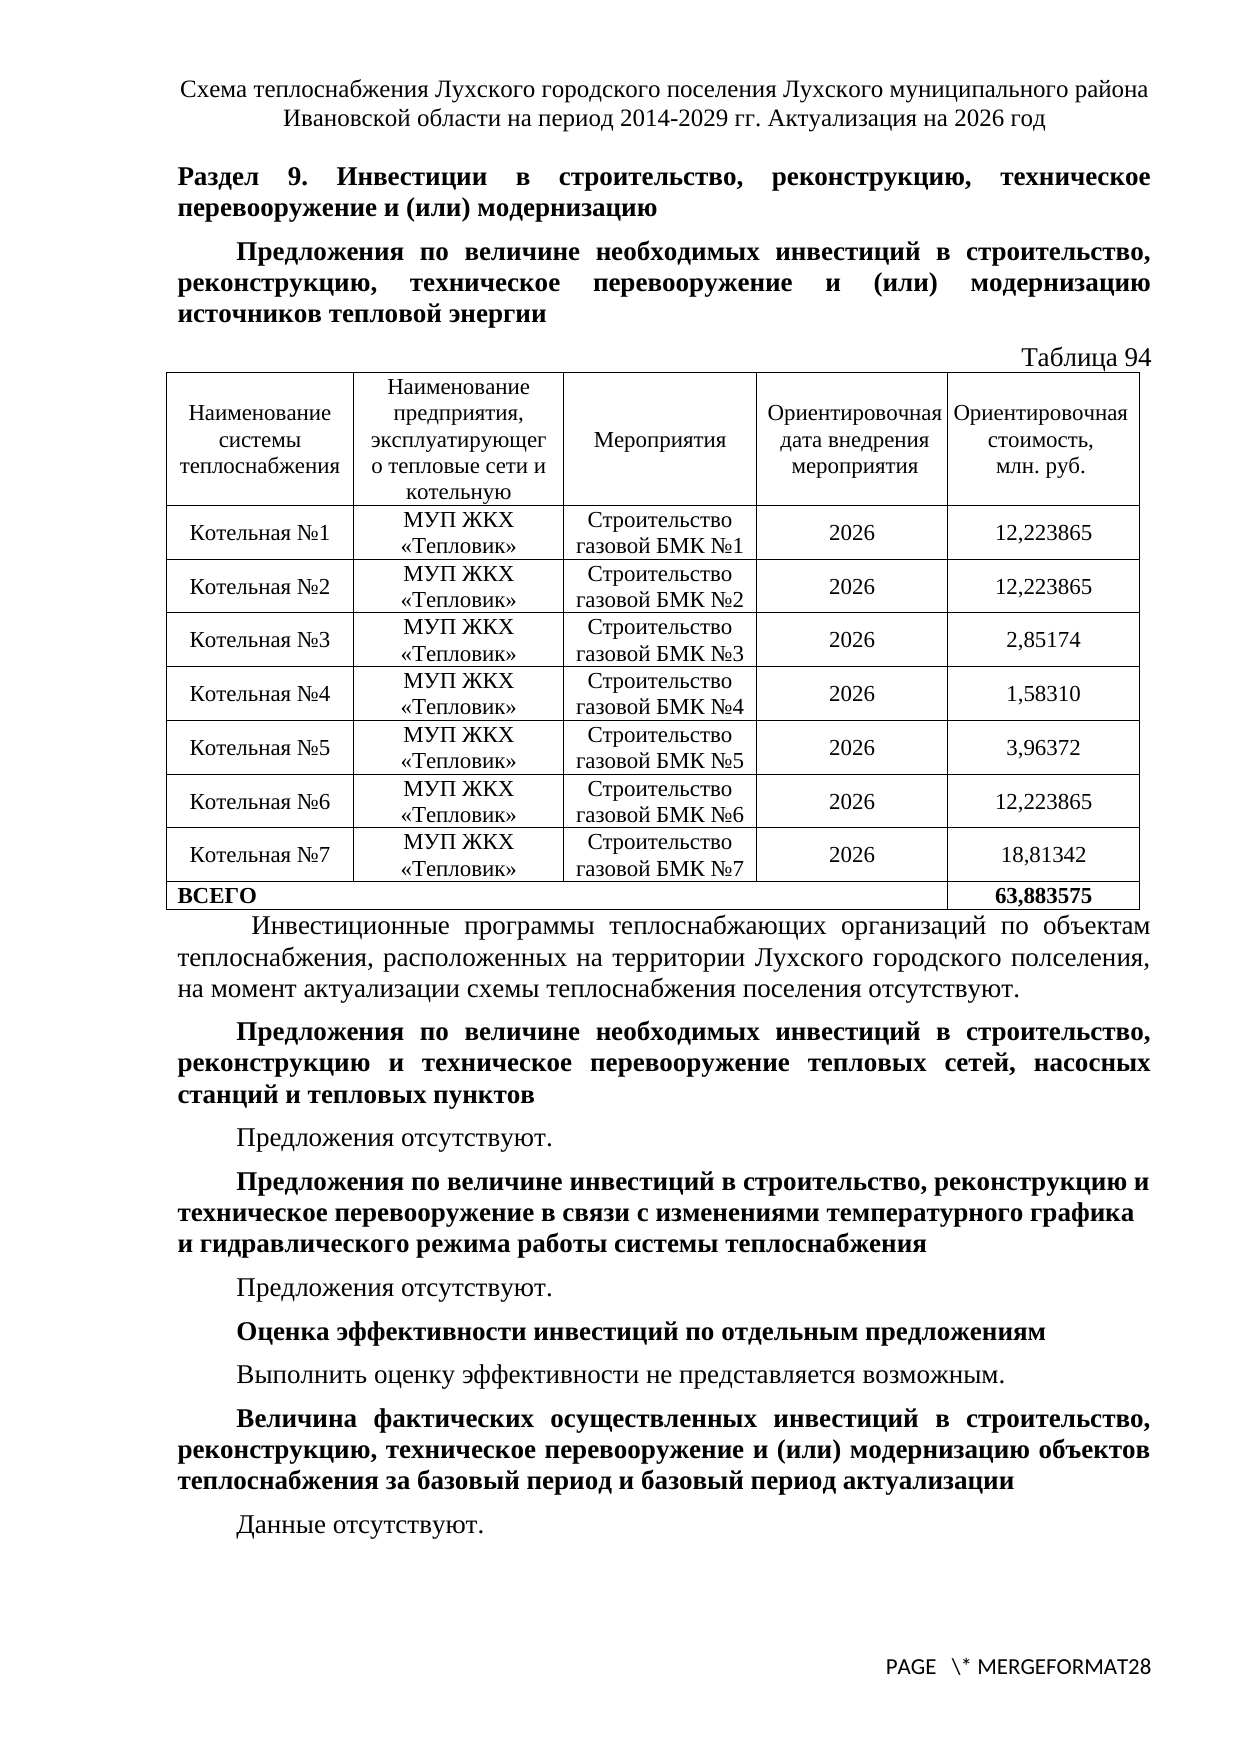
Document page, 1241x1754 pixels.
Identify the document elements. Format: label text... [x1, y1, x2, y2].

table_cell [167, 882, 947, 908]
text Предложения по величине необходимых инвестиций в строительство, реконструкцию, техническое перевооружение и (или) модернизацию источников тепловой энергии [177, 235, 1152, 328]
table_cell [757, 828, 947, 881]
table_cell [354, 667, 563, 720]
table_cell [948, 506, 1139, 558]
text Предложения отсутствуют. [177, 1121, 1152, 1152]
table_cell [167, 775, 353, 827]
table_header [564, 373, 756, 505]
text Данные отсутствуют. [177, 1508, 1152, 1539]
text Предложения по величине инвестиций в строительство, реконструкцию и техническое перевооружение в связи с изменениями температурного графика и гидравлического режима работы системы теплоснабжения [177, 1165, 1152, 1258]
text Величина фактических осуществленных инвестиций в строительство, реконструкцию, техническое перевооружение и (или) модернизацию объектов теплоснабжения за базовый период и базовый период актуализации [177, 1402, 1152, 1495]
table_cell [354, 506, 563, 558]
text Предложения отсутствуют. [177, 1271, 1152, 1302]
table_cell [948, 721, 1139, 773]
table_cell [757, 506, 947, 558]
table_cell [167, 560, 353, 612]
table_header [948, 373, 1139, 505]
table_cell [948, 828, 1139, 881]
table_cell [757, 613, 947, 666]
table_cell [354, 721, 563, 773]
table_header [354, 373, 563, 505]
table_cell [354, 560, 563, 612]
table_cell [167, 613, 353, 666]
text Инвестиционные программы теплоснабжающих организаций по объектам теплоснабжения, расположенных на территории Лухского городского полселения, на момент актуализации схемы теплоснабжения поселения отсутствуют. [177, 909, 1152, 1003]
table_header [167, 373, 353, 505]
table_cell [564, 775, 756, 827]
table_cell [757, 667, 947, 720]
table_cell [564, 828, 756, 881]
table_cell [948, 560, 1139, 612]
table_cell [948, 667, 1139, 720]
text Раздел 9. Инвестиции в строительство, реконструкцию, техническое перевооружение и (или) модернизацию [177, 160, 1152, 222]
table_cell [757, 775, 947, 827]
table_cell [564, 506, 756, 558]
text Таблица 94 [177, 341, 1152, 372]
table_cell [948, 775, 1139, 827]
text Выполнить оценку эффективности не представляется возможным. [177, 1358, 1152, 1389]
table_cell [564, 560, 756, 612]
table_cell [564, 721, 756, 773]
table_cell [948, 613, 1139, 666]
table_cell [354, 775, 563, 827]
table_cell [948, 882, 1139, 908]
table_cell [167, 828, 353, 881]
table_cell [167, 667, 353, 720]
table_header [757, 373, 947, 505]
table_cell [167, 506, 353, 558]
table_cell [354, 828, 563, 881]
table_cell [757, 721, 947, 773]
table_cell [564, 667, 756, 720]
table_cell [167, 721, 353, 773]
text Предложения по величине необходимых инвестиций в строительство, реконструкцию и техническое перевооружение тепловых сетей, насосных станций и тепловых пунктов [177, 1015, 1152, 1109]
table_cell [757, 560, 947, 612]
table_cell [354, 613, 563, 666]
text Оценка эффективности инвестиций по отдельным предложениям [177, 1314, 1152, 1346]
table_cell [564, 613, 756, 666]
